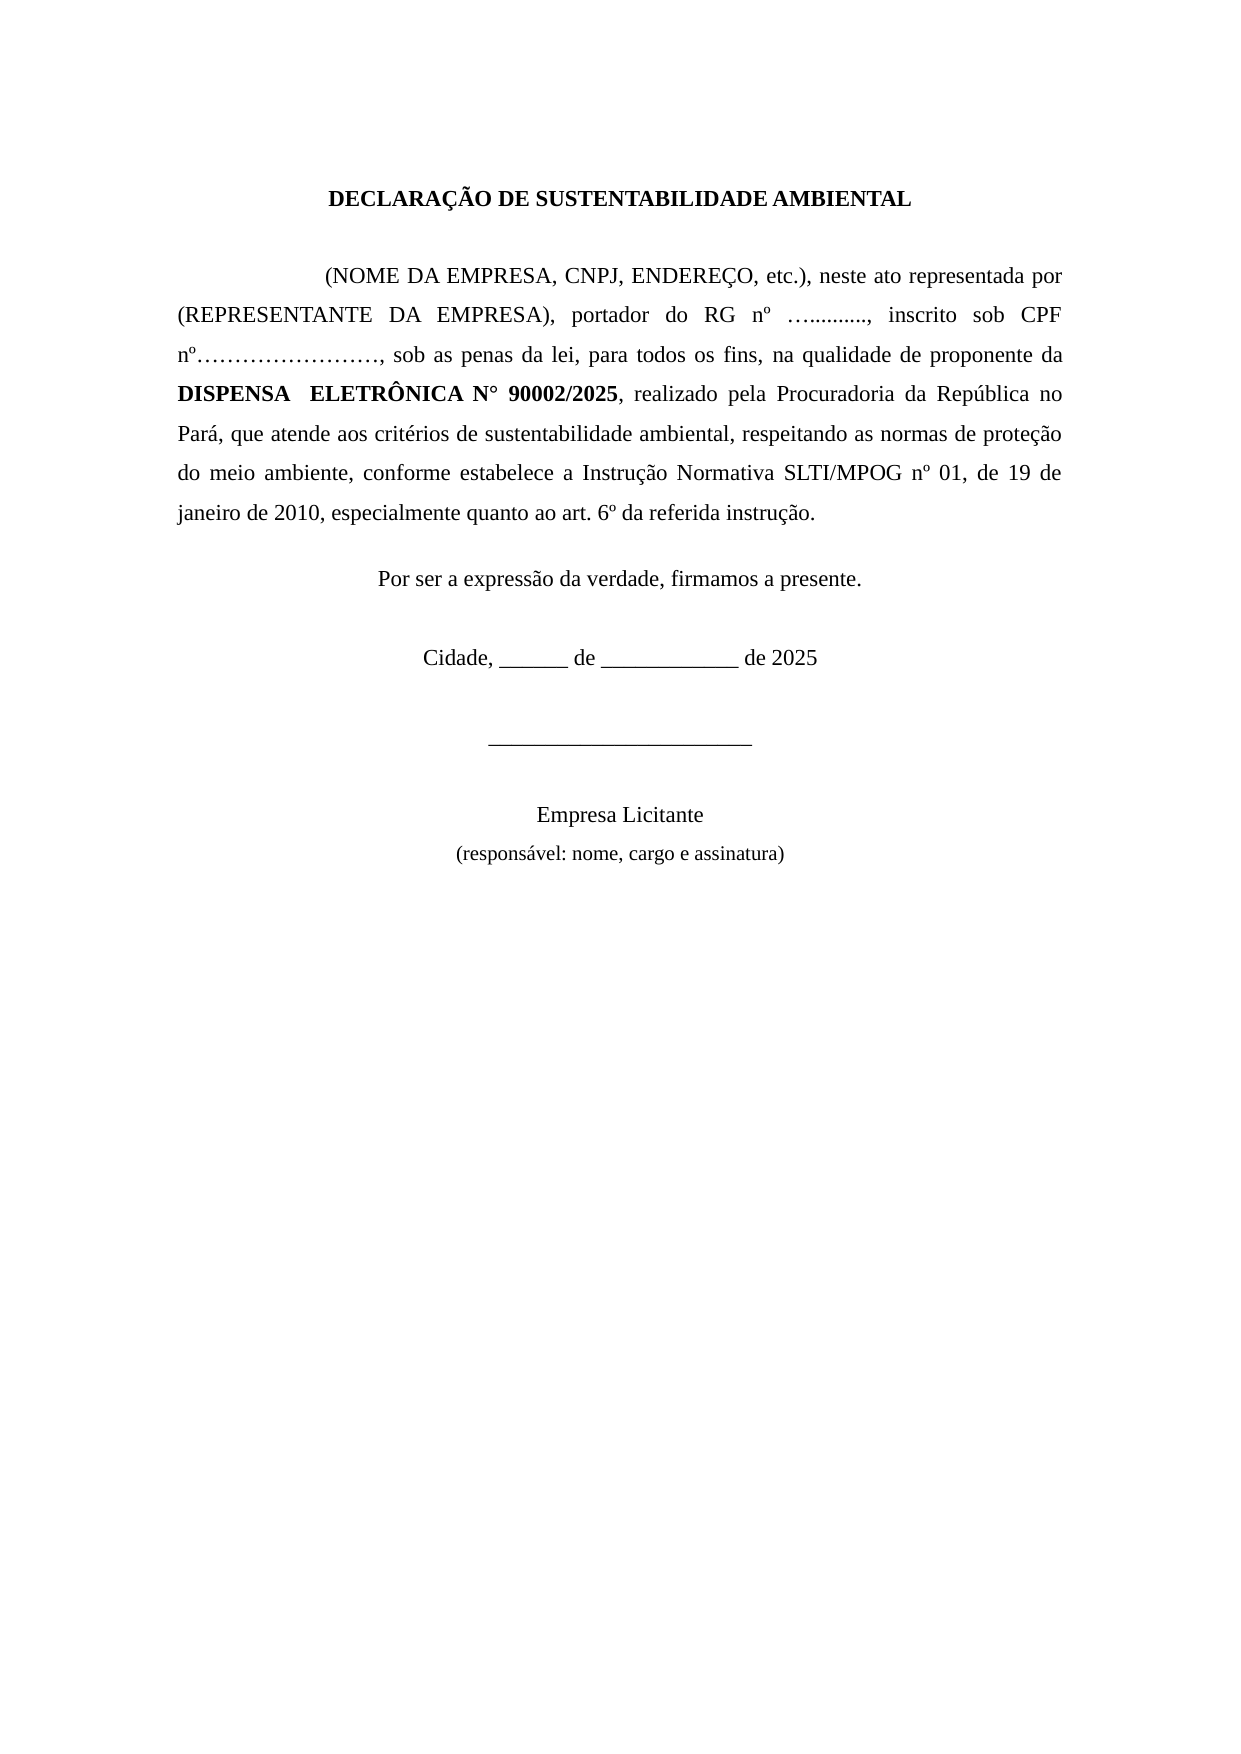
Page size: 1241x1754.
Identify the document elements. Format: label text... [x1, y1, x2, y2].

text Cidade, ______ de ____________ de 2025 [177, 644, 1063, 670]
text DECLARAÇÃO DE SUSTENTABILIDADE AMBIENTAL [177, 185, 1063, 212]
text (NOME DA EMPRESA, CNPJ, ENDEREÇO, etc.), neste ato representada por (REPRESENTANTE DA EMPRESA), portador do RG nº ….........., inscrito sob CPF nº……………………, sob as penas da lei, para todos os fins, na qualidade de proponente da DISPENSA ELETRÔNICA N° 90002/2025, realizado pela Procuradoria da República no Pará, que atende aos critérios de sustentabilidade ambiental, respeitando as normas de proteção do meio ambiente, conforme estabelece a Instrução Normativa SLTI/MPOG nº 01, de 19 de janeiro de 2010, especialmente quanto ao art. 6º da referida instrução. [177, 262, 1063, 525]
text (responsável: nome, cargo e assinatura) [177, 841, 1063, 1117]
text Por ser a expressão da verdade, firmamos a presente. [177, 564, 1063, 591]
text _______________________ [177, 723, 1063, 749]
text Empresa Licitante [177, 802, 1063, 828]
